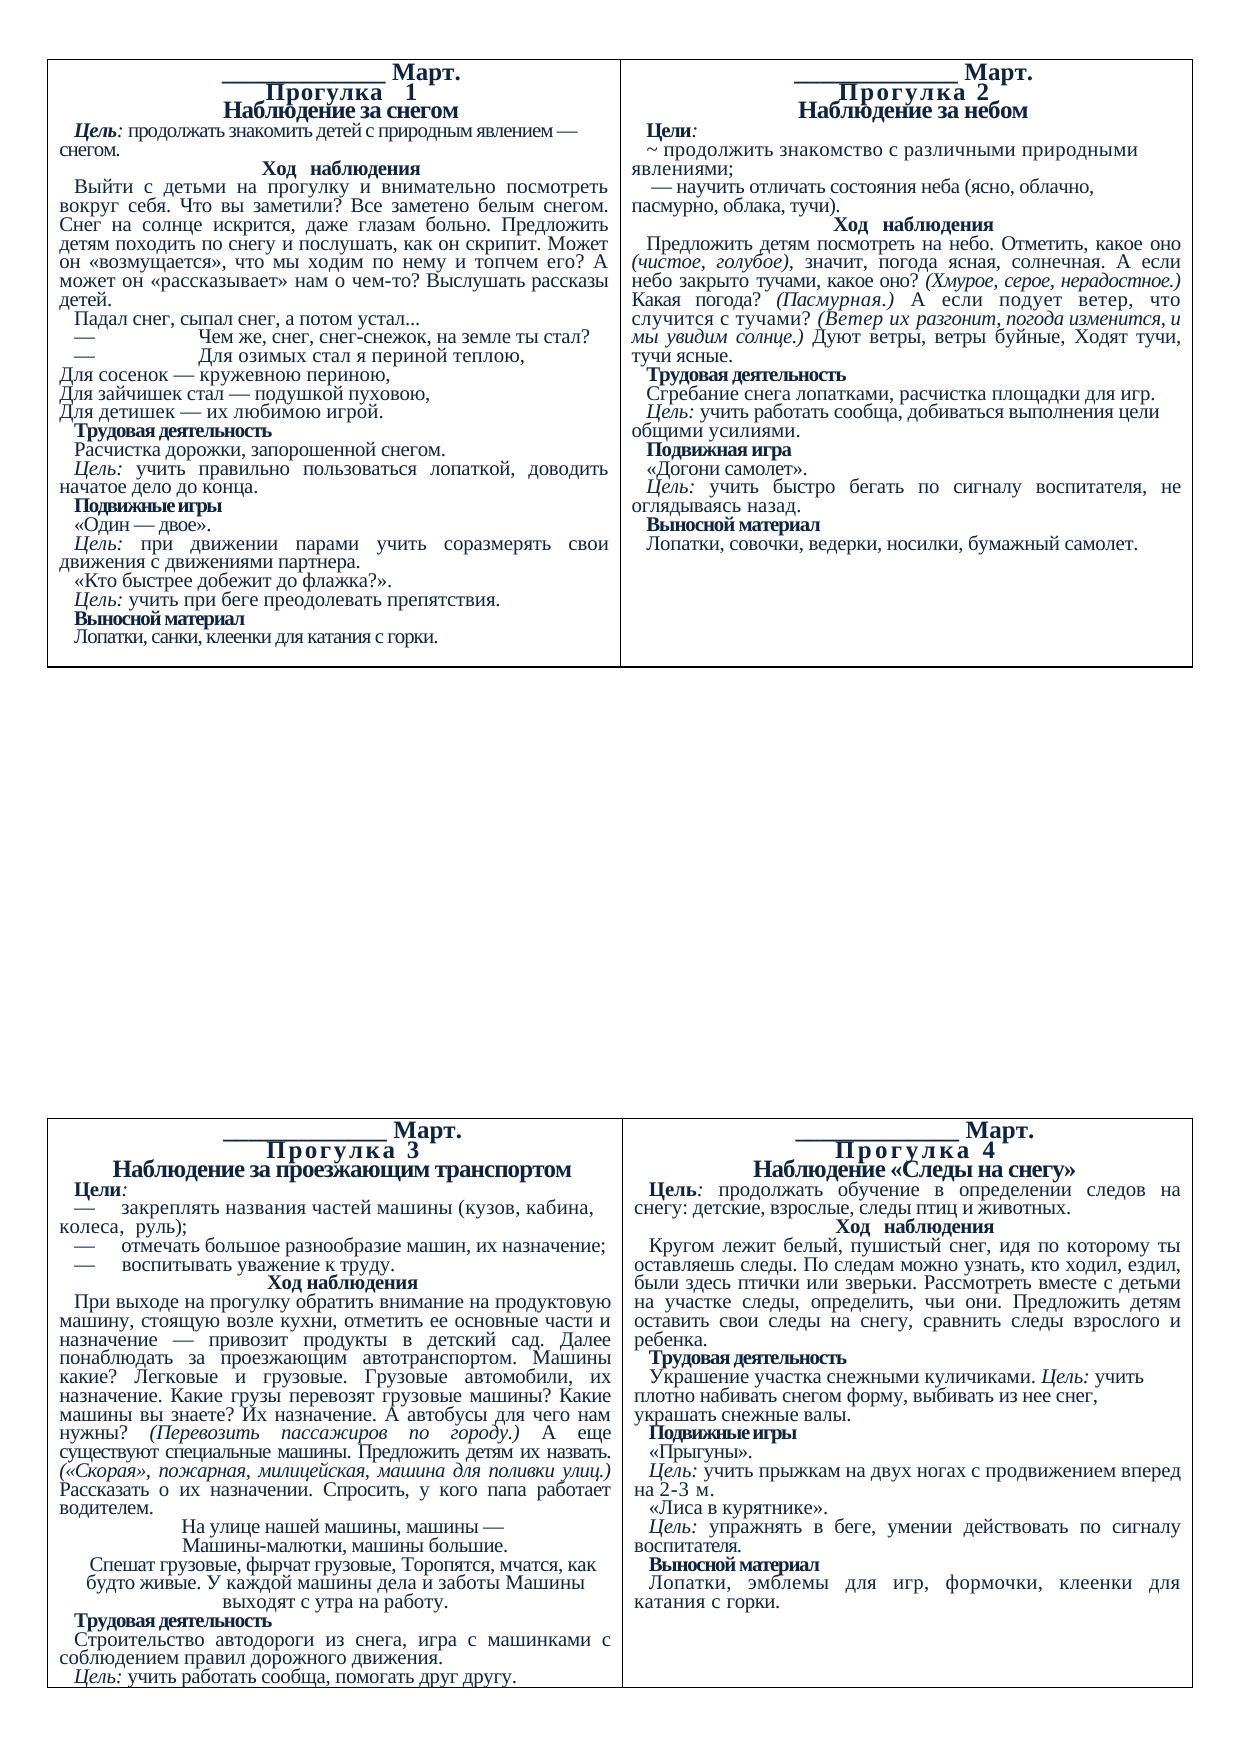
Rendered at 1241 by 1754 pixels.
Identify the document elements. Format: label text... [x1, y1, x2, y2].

table_cell _____________ Март. Прогулка 1 Наблюдение за снегом Цель: продолжать знакомить детей с природным явлением — снегом. Ход наблюдения Выйти с детьми на прогулку и внимательно посмотреть вокруг себя. Что вы заметили? Все заметено белым снегом. Снег на солнце искрится, даже глазам больно. Предложить детям походить по снегу и послушать, как он скрипит. Может он «возмущается», что мы ходим по нему и топчем его? А может он «рассказывает» нам о чем-то? Выслушать рассказы детей. Падал снег, сыпал снег, а потом устал... Чем же, снег, снег-снежок, на земле ты стал? Для озимых стал я периной теплою, Для сосенок — кружевною периною, Для зайчишек стал — подушкой пуховою, Для детишек — их любимою игрой. Трудовая деятельность Расчистка дорожки, запорошенной снегом. Цель: учить правильно пользоваться лопаткой, доводить начатое дело до конца. Подвижные игры «Один — двое». Цель: при движении парами учить соразмерять свои движения с движениями партнера. «Кто быстрее добежит до флажка?». Цель: учить при беге преодолевать препятствия. Выносной материал Лопатки, санки, клеенки для катания с горки. [48, 60, 620, 666]
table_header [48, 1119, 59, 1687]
table_cell _____________ Март. Прогулка 2 Наблюдение за небом Цели: ~ продолжить знакомство с различными природными явлениями; — научить отличать состояния неба (ясно, облачно, пасмурно, облака, тучи). Ход наблюдения Предложить детям посмотреть на небо. Отметить, какое оно (чистое, голубое), значит, погода ясная, солнечная. А если небо закрыто тучами, какое оно? (Хмурое, серое, нерадостное.) Какая погода? (Пасмурная.) А если подует ветер, что случится с тучами? (Ветер их разгонит, погода изменится, и мы увидим солнце.) Дуют ветры, ветры буйные, Ходят тучи, тучи ясные. Трудовая деятельность Сгребание снега лопатками, расчистка площадки для игр. Цель: учить работать сообща, добиваться выполнения цели общими усилиями. Подвижная игра «Догони самолет». Цель: учить быстро бегать по сигналу воспитателя, не оглядываясь назад. Выносной материал Лопатки, совочки, ведерки, носилки, бумажный самолет. [621, 60, 1192, 666]
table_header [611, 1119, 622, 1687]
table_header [623, 1119, 1192, 1687]
